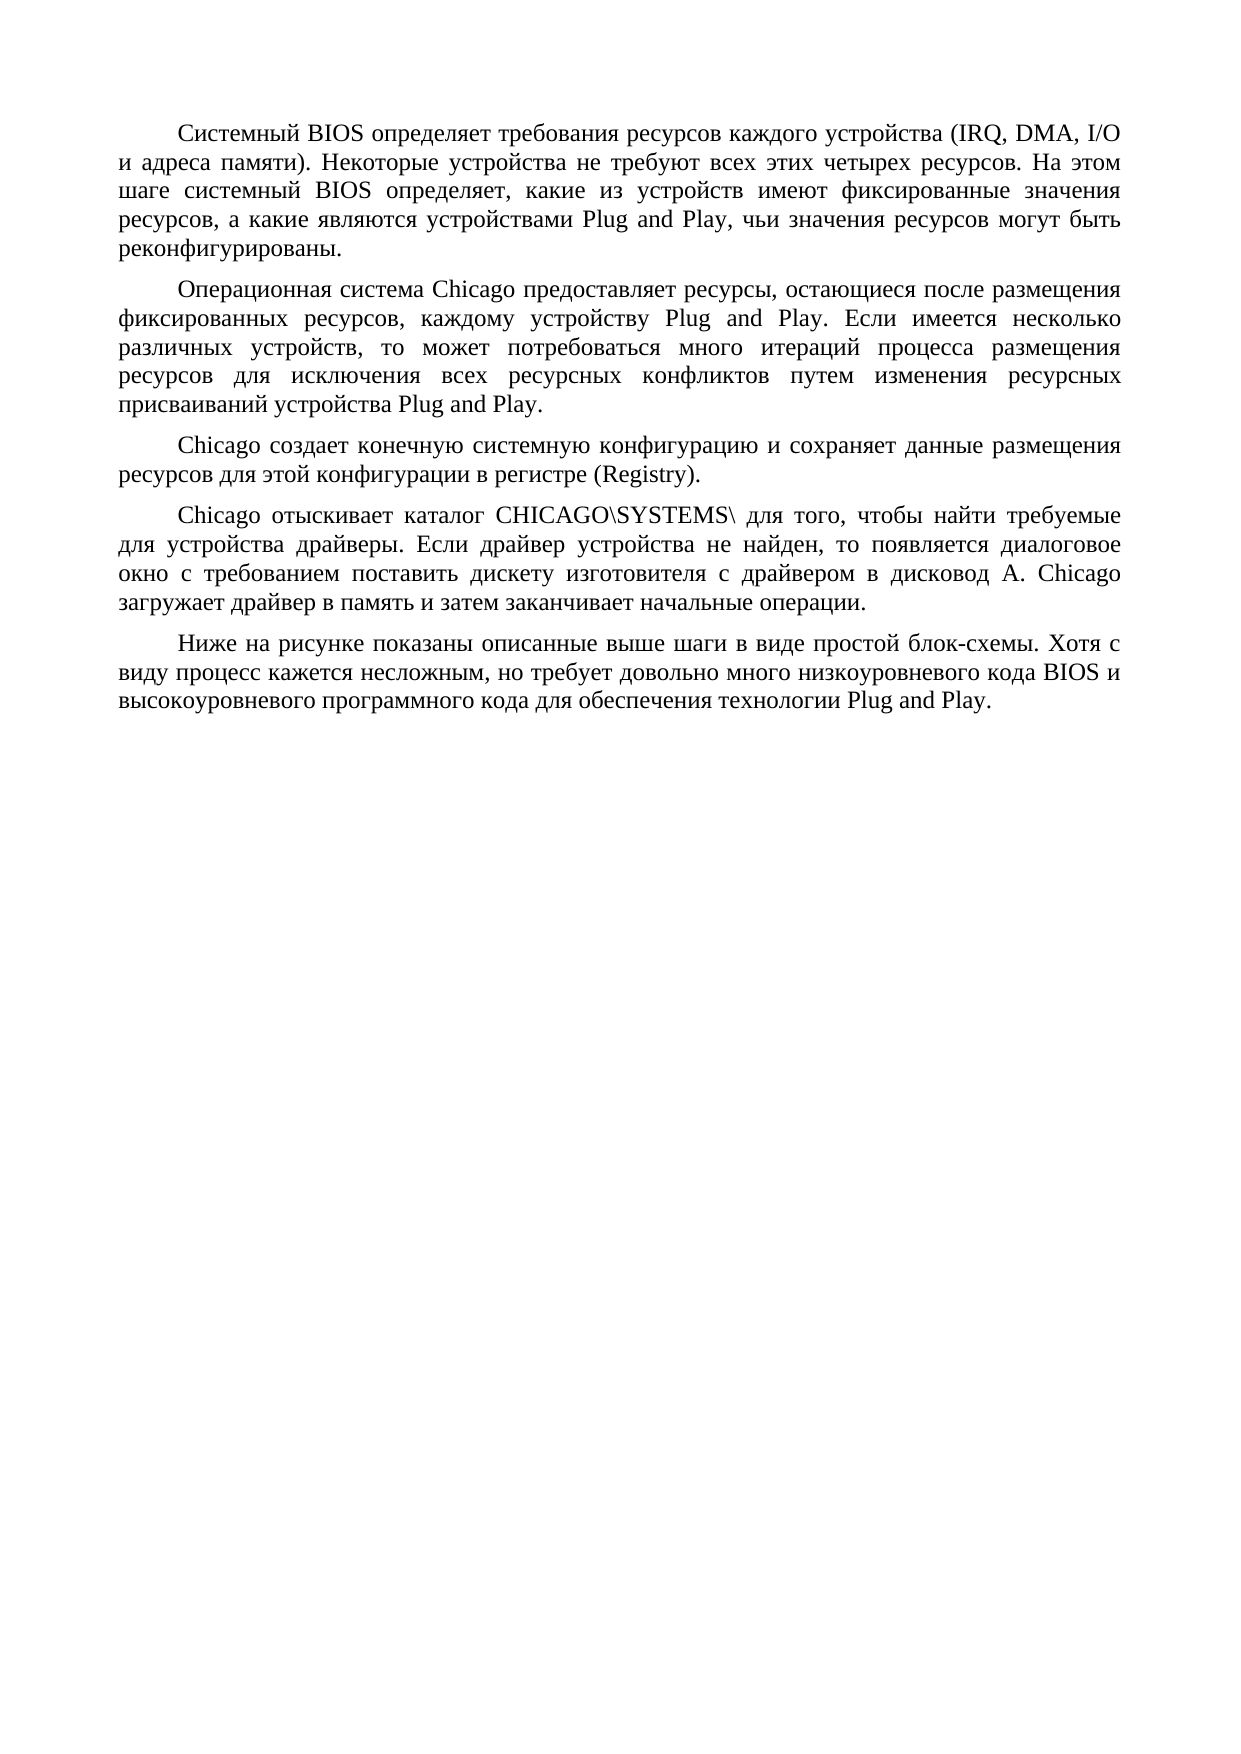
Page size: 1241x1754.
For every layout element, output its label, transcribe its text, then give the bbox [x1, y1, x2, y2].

text Операционная система Chicago предоставляет ресурсы, остающиеся после размещения фиксированных ресурсов, каждому устройству Plug and Play. Если имеется несколько различных устройств, то может потребоваться много итераций процесса размещения ресурсов для исключения всех ресурсных конфликтов путем изменения ресурсных присваиваний устройства Plug and Play. [118, 274, 1122, 418]
text Системный BIOS определяет требования ресурсов каждого устройства (IRQ, DMA, I/O и адреса памяти). Некоторые устройства не требуют всех этих четырех ресурсов. На этом шаге системный BIOS определяет, какие из устройств имеют фиксированные значения ресурсов, а какие являются устройствами Plug and Play, чьи значения ресурсов могут быть реконфигурированы. [118, 118, 1122, 262]
text Ниже на рисунке показаны описанные выше шаги в виде простой блок-схемы. Хотя с виду процесс кажется несложным, но требует довольно много низкоуровневого кода BIOS и высокоуровневого программного кода для обеспечения технологии Plug and Play. [118, 628, 1122, 714]
text Chicago создает конечную системную конфигурацию и сохраняет данные размещения ресурсов для этой конфигурации в регистре (Registry). [118, 431, 1122, 488]
text Chicago отыскивает каталог CHICAGO\SYSTEMS\ для того, чтобы найти требуемые для устройства драйверы. Если драйвер устройства не найден, то появляется диалоговое окно с требованием поставить дискету изготовителя с драйвером в дисковод А. Chicago загружает драйвер в память и затем заканчивает начальные операции. [118, 501, 1122, 616]
